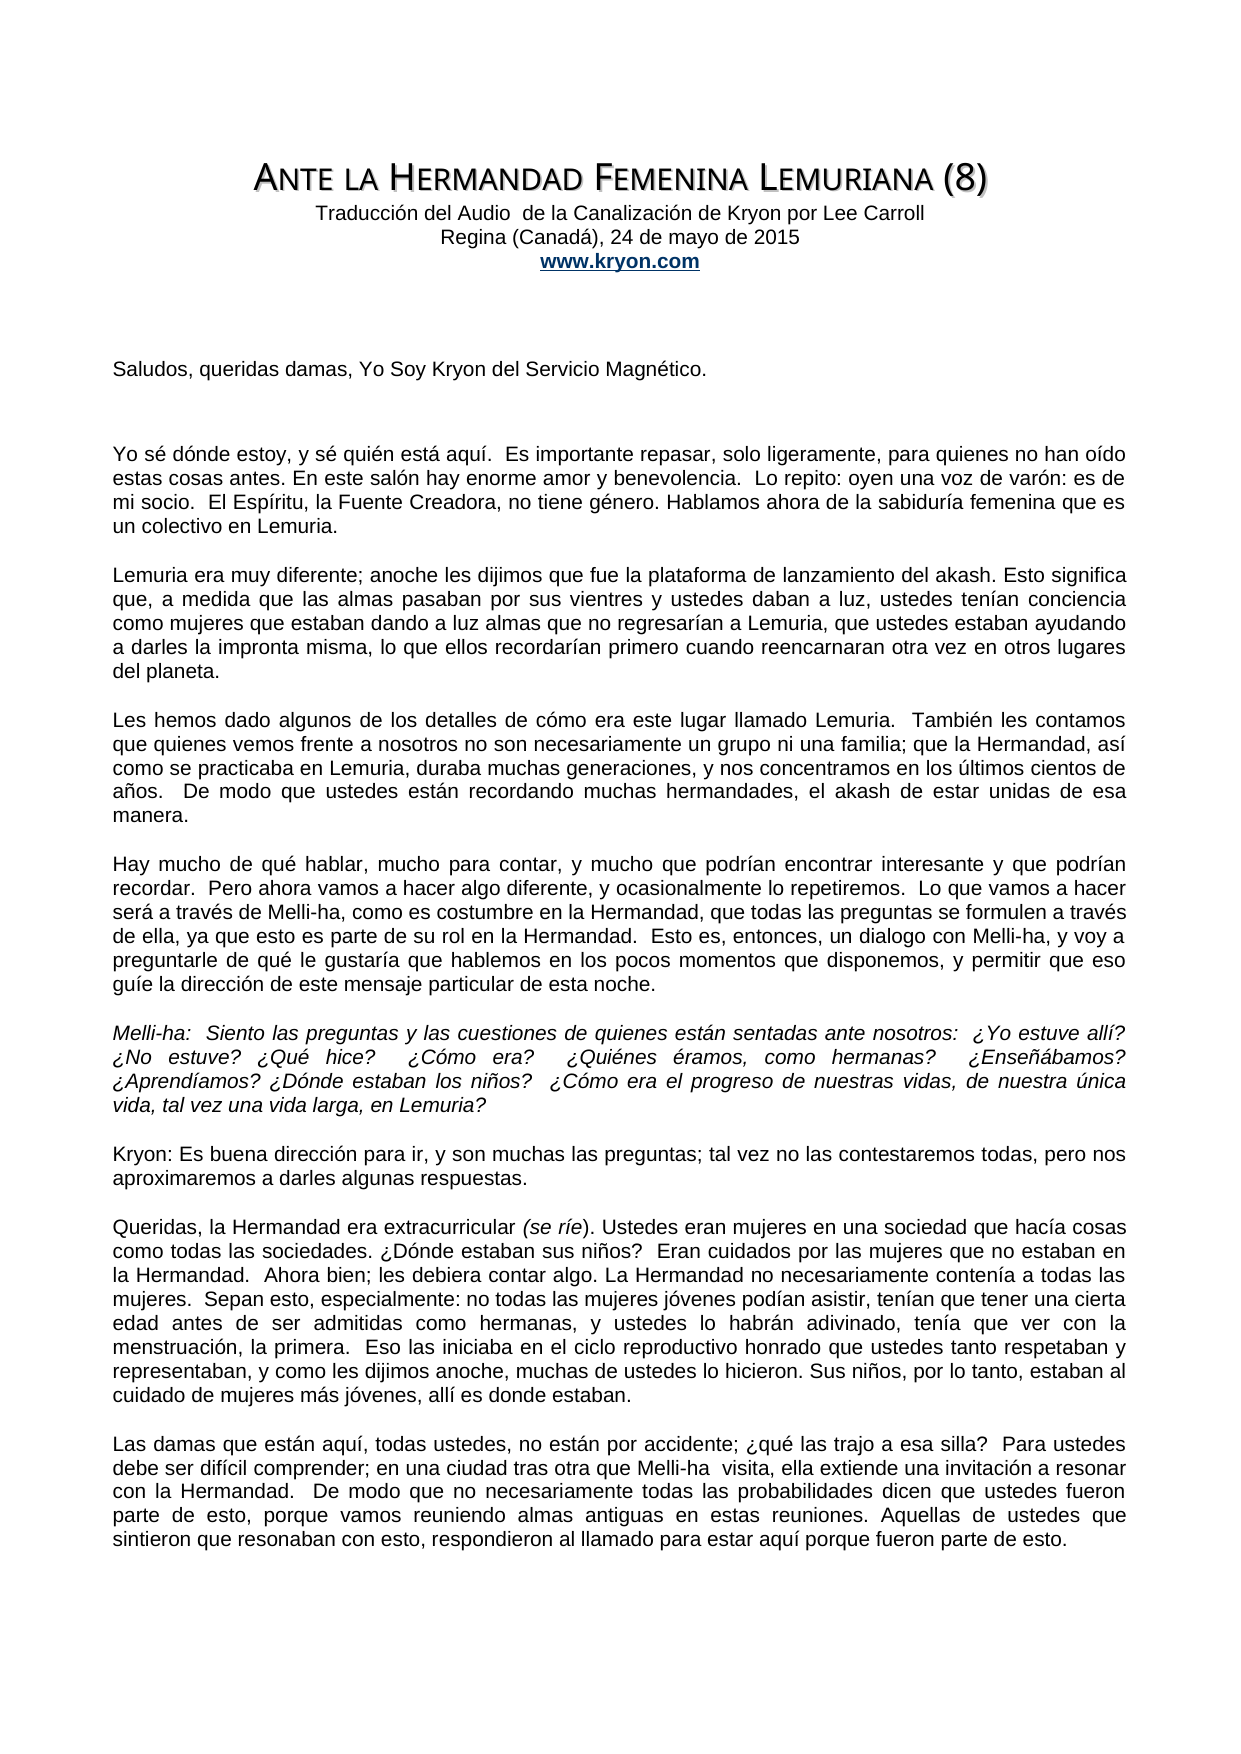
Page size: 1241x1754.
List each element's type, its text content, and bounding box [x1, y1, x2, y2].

text Queridas, la Hermandad era extracurricular (se ríe). Ustedes eran mujeres en una sociedad que hacía cosas como todas las sociedades. ¿Dónde estaban sus niños? Eran cuidados por las mujeres que no estaban en la Hermandad. Ahora bien; les debiera contar algo. La Hermandad no necesariamente contenía a todas las mujeres. Sepan esto, especialmente: no todas las mujeres jóvenes podían asistir, tenían que tener una cierta edad antes de ser admitidas como hermanas, y ustedes lo habrán adivinado, tenía que ver con la menstruación, la primera. Eso las iniciaba en el ciclo reproductivo honrado que ustedes tanto respetaban y representaban, y como les dijimos anoche, muchas de ustedes lo hicieron. Sus niños, por lo tanto, estaban al cuidado de mujeres más jóvenes, allí es donde estaban. [112, 1215, 1128, 1406]
text Yo sé dónde estoy, y sé quién está aquí. Es importante repasar, solo ligeramente, para quienes no han oído estas cosas antes. En este salón hay enorme amor y benevolencia. Lo repito: oyen una voz de varón: es de mi socio. El Espíritu, la Fuente Creadora, no tiene género. Hablamos ahora de la sabiduría femenina que es un colectivo en Lemuria. [112, 442, 1128, 538]
text Melli-ha: Siento las preguntas y las cuestiones de quienes están sentadas ante nosotros: ¿Yo estuve allí? ¿No estuve? ¿Qué hice? ¿Cómo era? ¿Quiénes éramos, como hermanas? ¿Enseñábamos? ¿Aprendíamos? ¿Dónde estaban los niños? ¿Cómo era el progreso de nuestras vidas, de nuestra única vida, tal vez una vida larga, en Lemuria? [112, 1021, 1128, 1117]
text Hay mucho de qué hablar, mucho para contar, y mucho que podrían encontrar interesante y que podrían recordar. Pero ahora vamos a hacer algo diferente, y ocasionalmente lo repetiremos. Lo que vamos a hacer será a través de Melli-ha, como es costumbre en la Hermandad, que todas las preguntas se formulen a través de ella, ya que esto es parte de su rol en la Hermandad. Esto es, entonces, un dialogo con Melli-ha, y voy a preguntarle de qué le gustaría que hablemos en los pocos momentos que disponemos, y permitir que eso guíe la dirección de este mensaje particular de esta noche. [112, 852, 1128, 996]
text Les hemos dado algunos de los detalles de cómo era este lugar llamado Lemuria. También les contamos que quienes vemos frente a nosotros no son necesariamente un grupo ni una familia; que la Hermandad, así como se practicaba en Lemuria, duraba muchas generaciones, y nos concentramos en los últimos cientos de años. De modo que ustedes están recordando muchas hermandades, el akash de estar unidas de esa manera. [112, 707, 1128, 827]
text Kryon: Es buena dirección para ir, y son muchas las preguntas; tal vez no las contestaremos todas, pero nos aproximaremos a darles algunas respuestas. [112, 1142, 1128, 1190]
text Saludos, queridas damas, Yo Soy Kryon del Servicio Magnético. [112, 356, 1127, 380]
text Las damas que están aquí, todas ustedes, no están por accidente; ¿qué las trajo a esa silla? Para ustedes debe ser difícil comprender; en una ciudad tras otra que Melli-ha visita, ella extiende una invitación a resonar con la Hermandad. De modo que no necesariamente todas las probabilidades dicen que ustedes fueron parte de esto, porque vamos reuniendo almas antiguas en estas reuniones. Aquellas de ustedes que sintieron que resonaban con esto, respondieron al llamado para estar aquí porque fueron parte de esto. [112, 1431, 1128, 1551]
text Lemuria era muy diferente; anoche les dijimos que fue la plataforma de lanzamiento del akash. Esto significa que, a medida que las almas pasaban por sus vientres y ustedes daban a luz, ustedes tenían conciencia como mujeres que estaban dando a luz almas que no regresarían a Lemuria, que ustedes estaban ayudando a darles la impronta misma, lo que ellos recordarían primero cuando reencarnaran otra vez en otros lugares del planeta. [112, 563, 1128, 682]
text Ante la Hermandad Femenina Lemuriana (8) Traducción del Audio de la Canalización de Kryon por Lee Carroll Regina (Canadá), 24 de mayo de 2015 [112, 150, 1128, 249]
text www.kryon.com [112, 249, 1127, 273]
